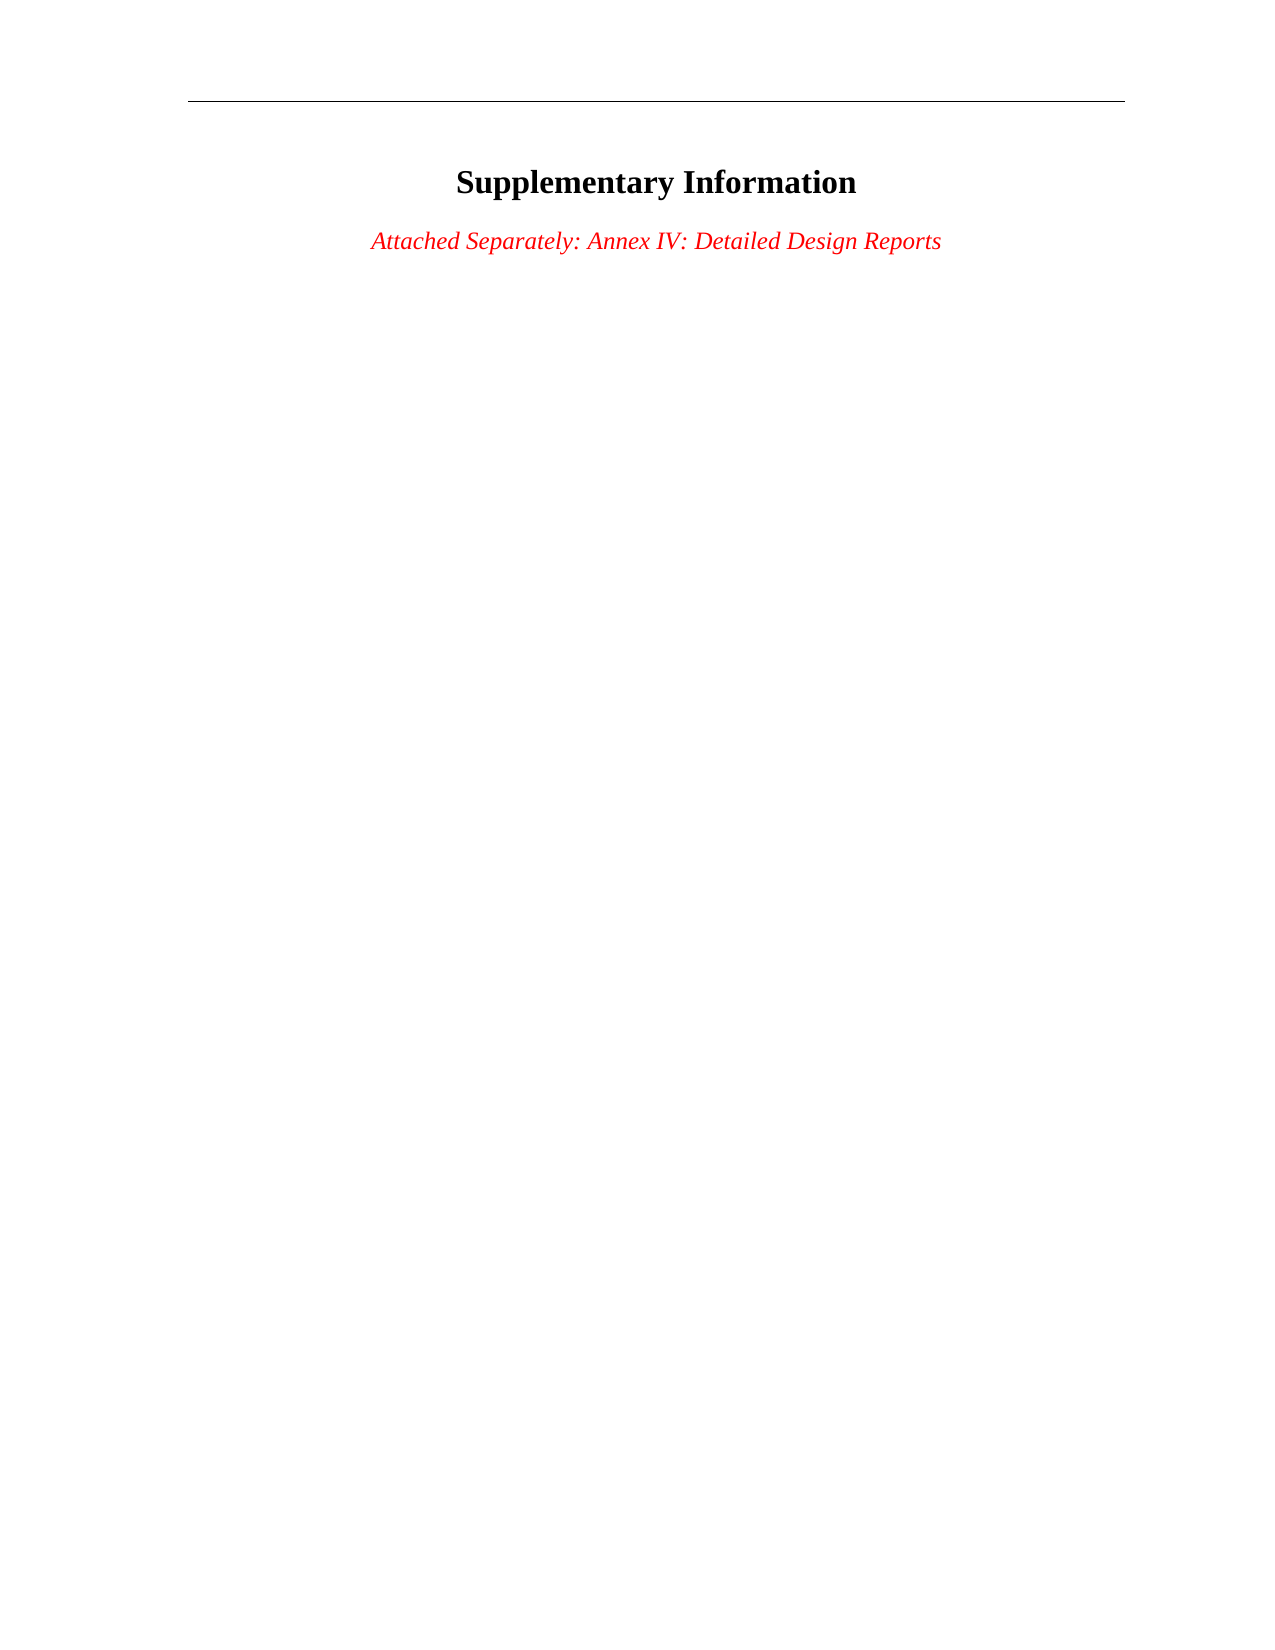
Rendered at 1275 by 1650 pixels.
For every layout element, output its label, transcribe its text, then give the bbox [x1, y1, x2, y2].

text Supplementary Information [187, 162, 1125, 201]
text Attached Separately: Annex IV: Detailed Design Reports [187, 226, 1125, 254]
